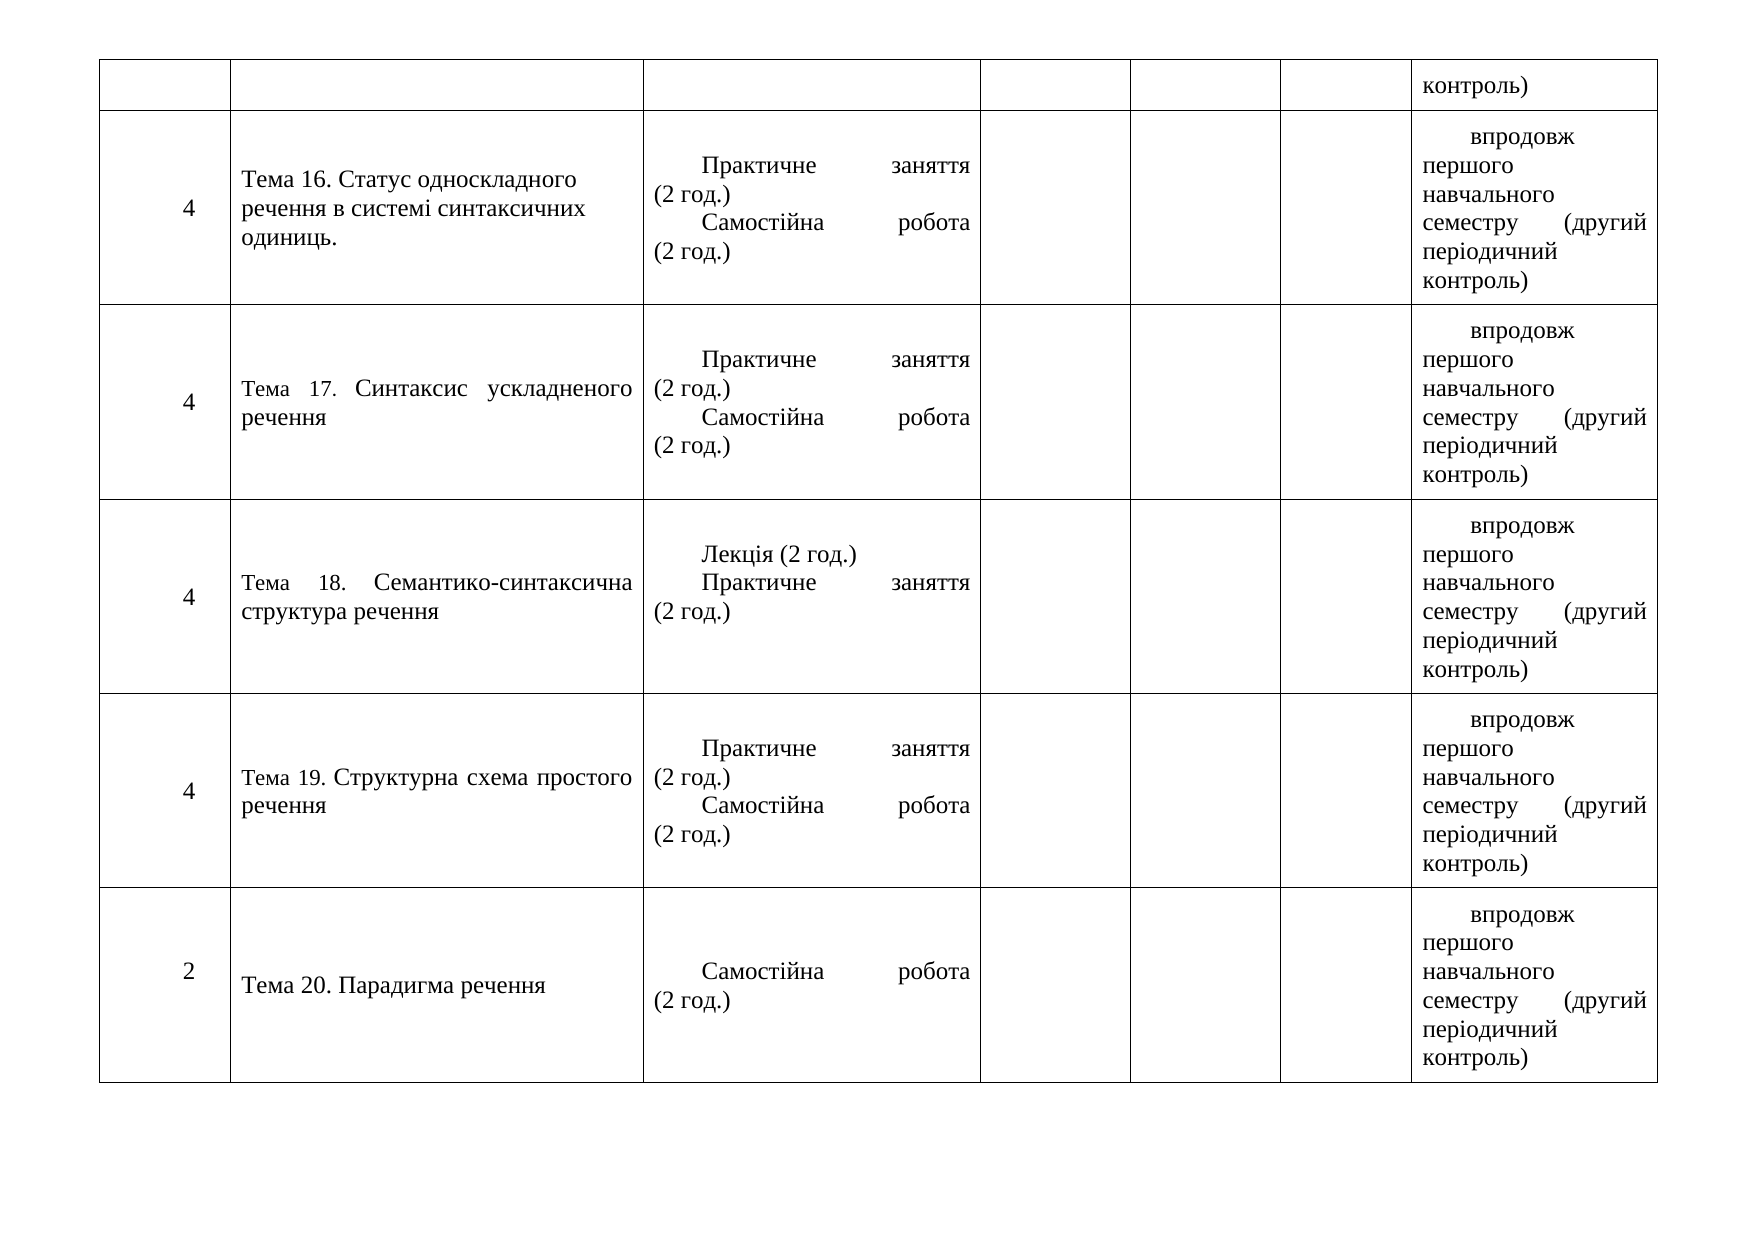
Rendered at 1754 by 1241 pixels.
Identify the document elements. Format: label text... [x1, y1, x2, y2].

table_cell Практичне заняття (2 год.) Самостійна робота (2 год.) [644, 111, 980, 304]
table_cell [1281, 60, 1411, 110]
table_cell [981, 305, 1130, 498]
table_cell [1412, 60, 1657, 110]
table_cell Лекція (2 год.) Практичне заняття (2 год.) [644, 500, 980, 693]
table_cell [1131, 60, 1280, 110]
table_cell [981, 500, 1130, 693]
table_cell Тема 17. Синтаксис ускладненого речення [231, 305, 643, 498]
table_cell Тема 20. Парадигма речення [231, 888, 643, 1082]
table_cell 2 [100, 60, 230, 110]
table_cell Тема 16. Статус односкладного речення в системі синтаксичних одиниць. [231, 111, 643, 304]
table_cell впродовж першого навчального семестру (другий періодичний контроль) [1412, 305, 1657, 498]
table_cell [1131, 888, 1280, 1082]
table_cell [1281, 305, 1411, 498]
table_cell 4 [100, 500, 230, 693]
table_cell [981, 888, 1130, 1082]
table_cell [644, 694, 980, 887]
table_cell Тема 18. Семантико-синтаксична структура речення [231, 500, 643, 693]
table_cell 4 [100, 305, 230, 498]
table_cell 4 [100, 694, 230, 887]
table_cell Тема 19. Структурна схема простого речення [231, 694, 643, 887]
table_cell [1131, 111, 1280, 304]
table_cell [1412, 888, 1657, 1082]
table_cell [1281, 111, 1411, 304]
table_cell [644, 60, 980, 110]
table_cell впродовж першого навчального семестру (другий періодичний контроль) [1412, 111, 1657, 304]
table_cell [981, 111, 1130, 304]
table_cell 4 [100, 111, 230, 304]
table_cell [1281, 694, 1411, 887]
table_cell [1412, 694, 1657, 887]
table_cell [1131, 305, 1280, 498]
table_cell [231, 60, 643, 110]
table_cell Самостійна робота (2 год.) [644, 888, 980, 1082]
table_cell [1131, 694, 1280, 887]
table_cell [981, 694, 1130, 887]
table_cell [1131, 500, 1280, 693]
table_cell впродовж першого навчального семестру (другий періодичний контроль) [1412, 500, 1657, 693]
table_cell 2 [100, 888, 230, 1082]
table_cell Практичне заняття (2 год.) Самостійна робота (2 год.) [644, 305, 980, 498]
table_cell [981, 60, 1130, 110]
table_cell [1281, 888, 1411, 1082]
table_cell [1281, 500, 1411, 693]
